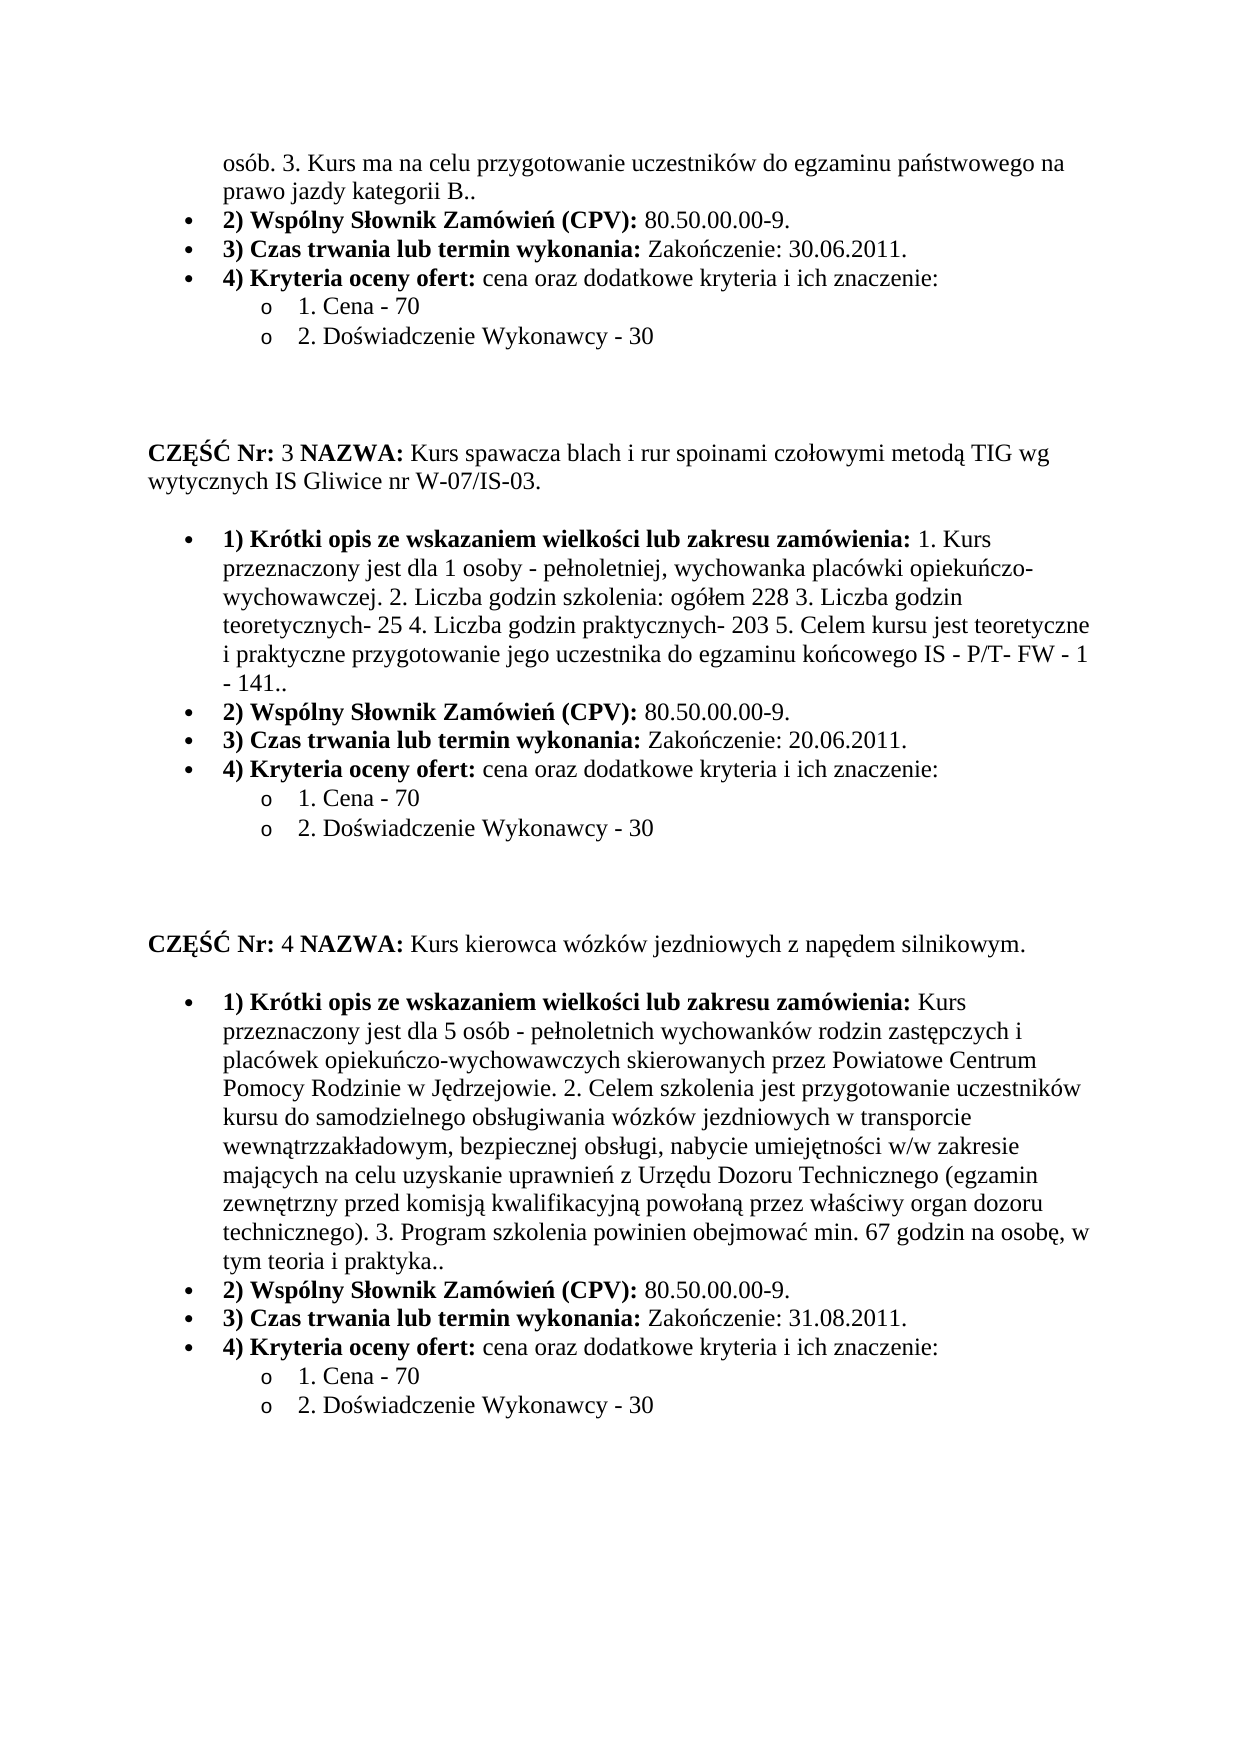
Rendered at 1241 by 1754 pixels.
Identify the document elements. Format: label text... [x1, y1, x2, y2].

list 3) Czas trwania lub termin wykonania: Zakończenie: 20.06.2011. [185, 726, 1093, 754]
list 3) Czas trwania lub termin wykonania: Zakończenie: 30.06.2011. [185, 234, 1093, 263]
list 1. Cena - 70 [260, 1361, 1093, 1391]
list 2. Doświadczenie Wykonawcy - 30 [260, 813, 1093, 842]
list 1. Cena - 70 [260, 291, 1093, 321]
list 4) Kryteria oceny ofert: cena oraz dodatkowe kryteria i ich znaczenie: [185, 754, 1093, 783]
list 2. Doświadczenie Wykonawcy - 30 [260, 321, 1093, 351]
list 4) Kryteria oceny ofert: cena oraz dodatkowe kryteria i ich znaczenie: [185, 1332, 1093, 1361]
list 1) Krótki opis ze wskazaniem wielkości lub zakresu zamówienia: 1. Kurs przeznaczony jest dla 1 osoby - pełnoletniej, wychowanka placówki opiekuńczo-wychowawczej. 2. Liczba godzin szkolenia: ogółem 228 3. Liczba godzin teoretycznych- 25 4. Liczba godzin praktycznych- 203 5. Celem kursu jest teoretyczne i praktyczne przygotowanie jego uczestnika do egzaminu końcowego IS - P/T- FW - 1 - 141.. [185, 524, 1093, 697]
list 4) Kryteria oceny ofert: cena oraz dodatkowe kryteria i ich znaczenie: [185, 263, 1093, 291]
text CZĘŚĆ Nr: 4 NAZWA: Kurs kierowca wózków jezdniowych z napędem silnikowym. [148, 929, 1093, 958]
list 2) Wspólny Słownik Zamówień (CPV): 80.50.00.00-9. [185, 697, 1093, 726]
list 1) Krótki opis ze wskazaniem wielkości lub zakresu zamówienia: Kurs przeznaczony jest dla 5 osób - pełnoletnich wychowanków rodzin zastępczych i placówek opiekuńczo-wychowawczych skierowanych przez Powiatowe Centrum Pomocy Rodzinie w Jędrzejowie. 2. Celem szkolenia jest przygotowanie uczestników kursu do samodzielnego obsługiwania wózków jezdniowych w transporcie wewnątrzzakładowym, bezpiecznej obsługi, nabycie umiejętności w/w zakresie mających na celu uzyskanie uprawnień z Urzędu Dozoru Technicznego (egzamin zewnętrzny przed komisją kwalifikacyjną powołaną przez właściwy organ dozoru technicznego). 3. Program szkolenia powinien obejmować min. 67 godzin na osobę, w tym teoria i praktyka.. [185, 987, 1093, 1275]
list 2. Doświadczenie Wykonawcy - 30 [260, 1391, 1093, 1420]
list 2) Wspólny Słownik Zamówień (CPV): 80.50.00.00-9. [185, 205, 1093, 234]
list 1. Cena - 70 [260, 783, 1093, 813]
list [185, 148, 1093, 205]
list 3) Czas trwania lub termin wykonania: Zakończenie: 31.08.2011. [185, 1303, 1093, 1332]
list 2) Wspólny Słownik Zamówień (CPV): 80.50.00.00-9. [185, 1275, 1093, 1303]
text CZĘŚĆ Nr: 3 NAZWA: Kurs spawacza blach i rur spoinami czołowymi metodą TIG wg wytycznych IS Gliwice nr W-07/IS-03. [148, 438, 1093, 495]
